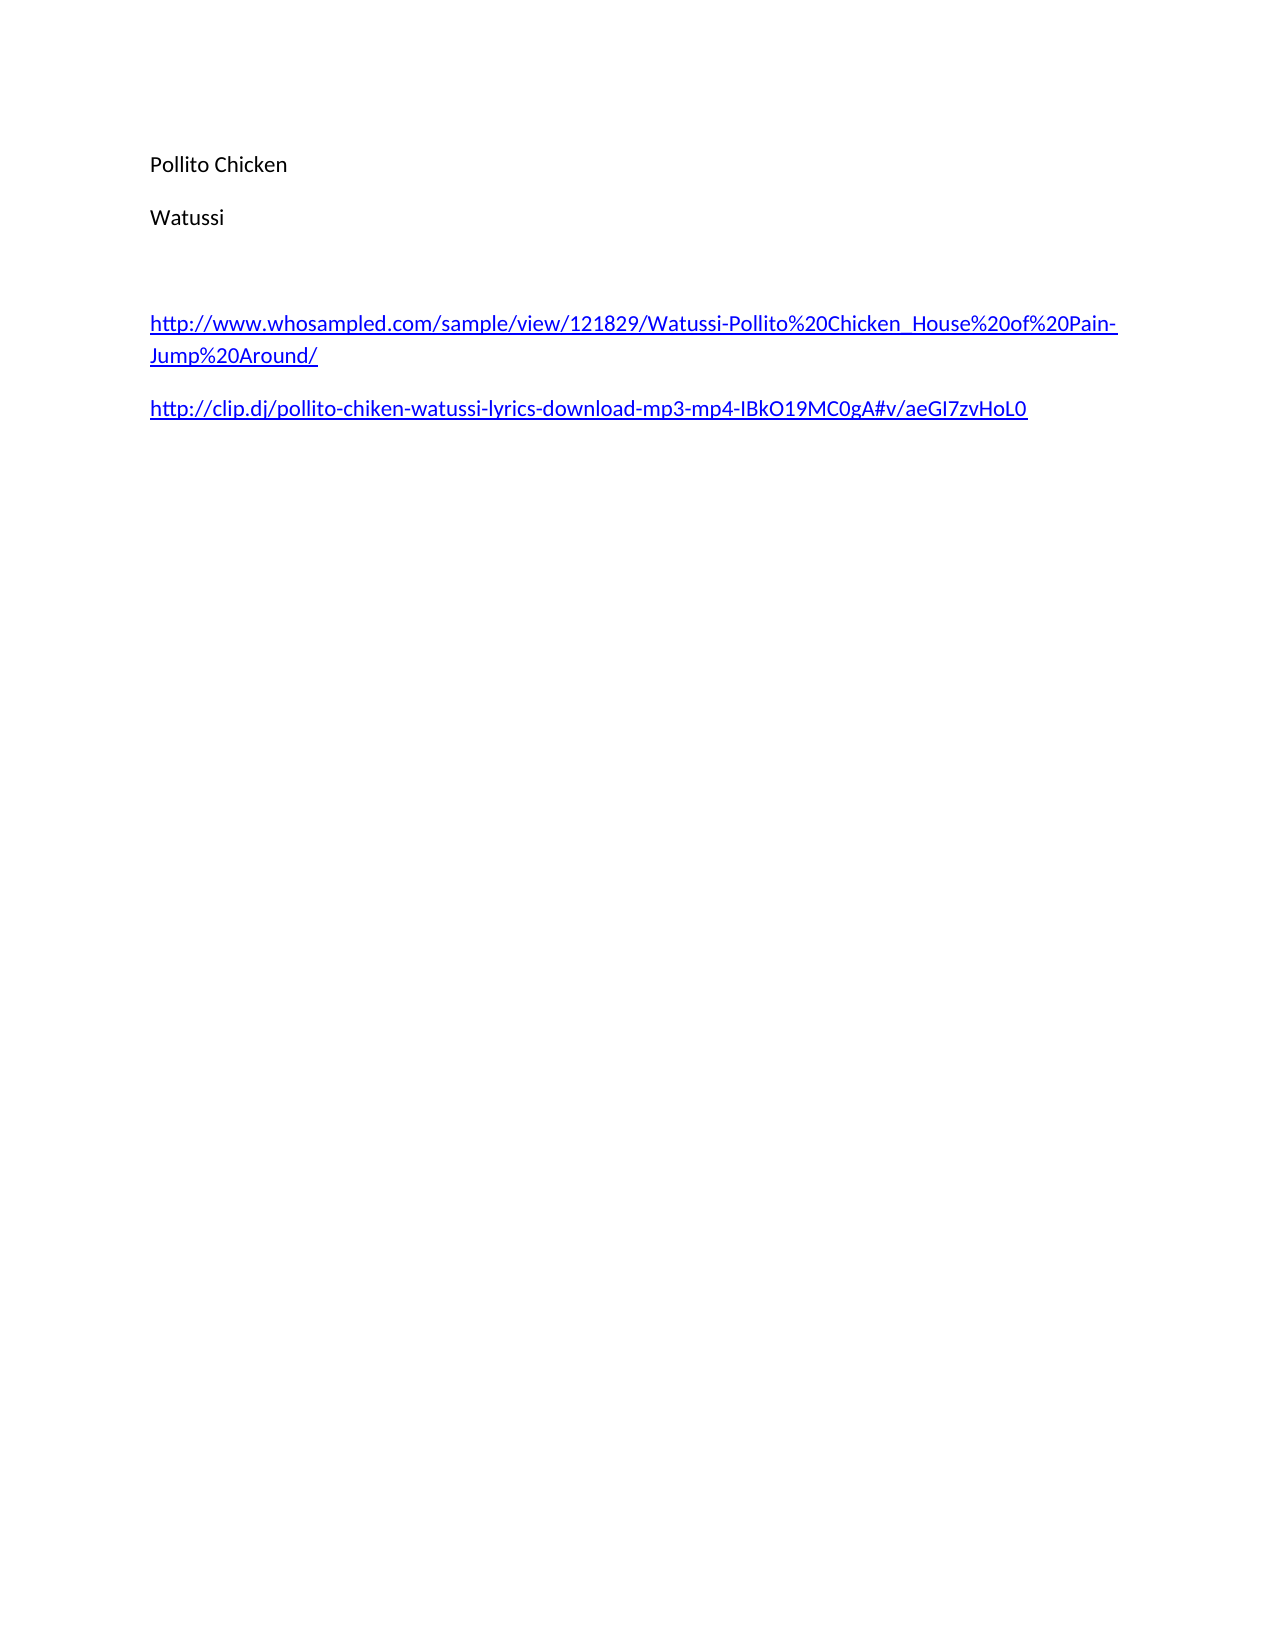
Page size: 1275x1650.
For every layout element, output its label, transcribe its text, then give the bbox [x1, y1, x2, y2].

text http://www.whosampled.com/sample/view/121829/Watussi-Pollito%20Chicken_House%20of%20Pain-Jump%20Around/ [150, 309, 1125, 369]
text http://clip.dj/pollito-chiken-watussi-lyrics-download-mp3-mp4-IBkO19MC0gA#v/aeGI7zvHoL0 [150, 394, 1125, 422]
text Watussi [150, 203, 1125, 231]
text Pollito Chicken [150, 150, 1125, 178]
